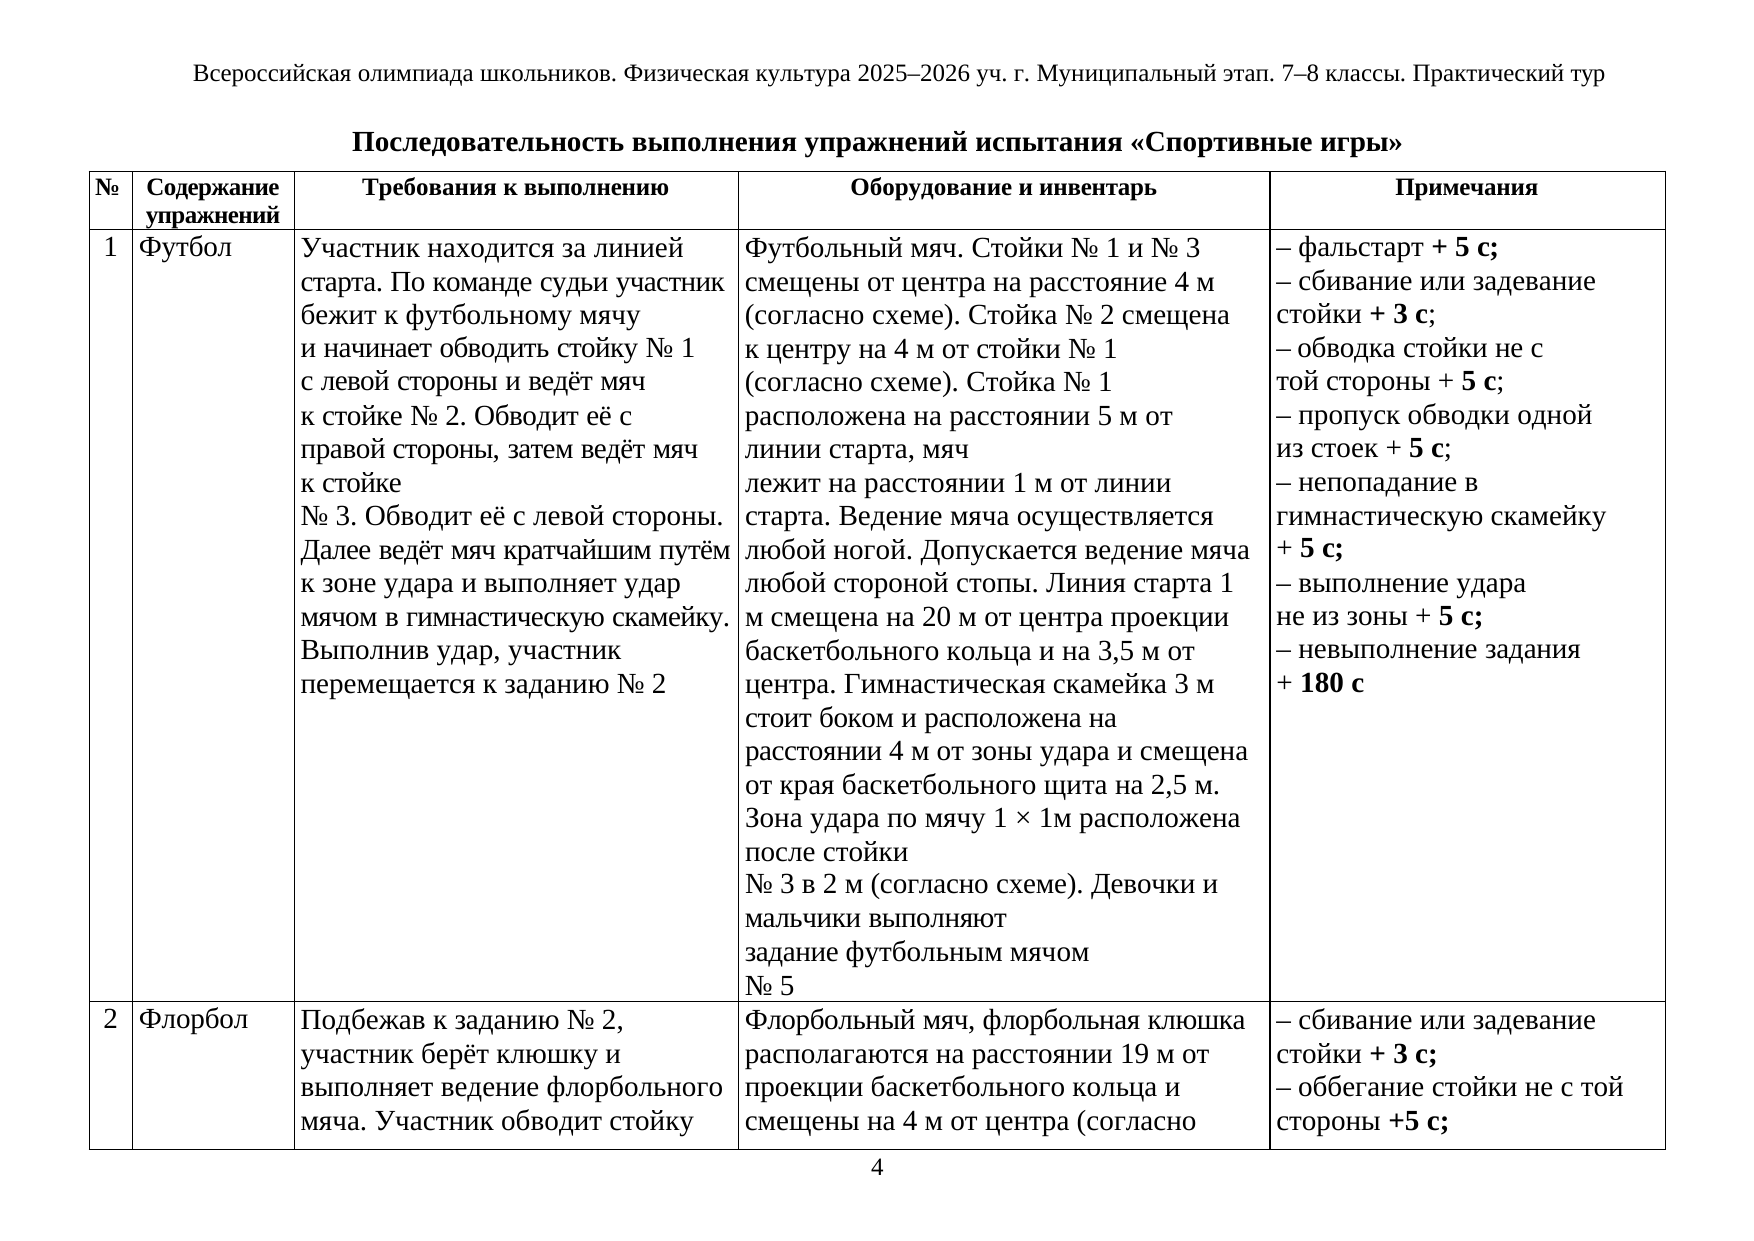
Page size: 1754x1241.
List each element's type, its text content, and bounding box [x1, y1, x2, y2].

table_cell Флорбол [133, 1002, 294, 1149]
text Всероссийская олимпиада школьников. Физическая культура 2025‒2026 уч. г. Муниципальный этап. 7–8 классы. Практический тур [133, 58, 1666, 86]
table_header Оборудование и инвентарь [739, 172, 1269, 229]
table_cell Участник находится за линией старта. По команде судьи участник бежит к футбольному мячу и начинает обводить стойку № 1 с левой стороны и ведёт мяч к стойке № 2. Обводит её с правой стороны, затем ведёт мяч к стойке № 3. Обводит её с левой стороны. Далее ведёт мяч кратчайшим путём к зоне удара и выполняет удар мячом в гимнастическую скамейку. Выполнив удар, участник перемещается к заданию № 2 [295, 230, 738, 1001]
table_cell фальстарт + 5 с; сбивание или задевание стойки + 3 с; обводка стойки не с той стороны + 5 с; пропуск обводки одной из стоек + 5 с; непопадание в гимнастическую скамейку + 5 с; выполнение удара не из зоны + 5 с; невыполнение задания + 180 с [1271, 230, 1665, 1001]
table_header Содержание упражнений [133, 172, 294, 229]
table_header Примечания [1271, 172, 1665, 229]
table_cell Футбол [133, 230, 294, 1001]
table_cell 2 [90, 1002, 132, 1149]
table_cell 1 [90, 230, 132, 1001]
subtitle Последовательность выполнения упражнений испытания «Спортивные игры» [89, 124, 1666, 158]
table_header № [90, 172, 132, 229]
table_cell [739, 1002, 1269, 1149]
table_header Требования к выполнению [295, 172, 738, 229]
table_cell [1271, 1002, 1665, 1149]
table_cell Футбольный мяч. Стойки № 1 и № 3 смещены от центра на расстояние 4 м (согласно схеме). Стойка № 2 смещена к центру на 4 м от стойки № 1 (согласно схеме). Стойка № 1 расположена на расстоянии 5 м от линии старта, мяч лежит на расстоянии 1 м от линии старта. Ведение мяча осуществляется любой ногой. Допускается ведение мяча любой стороной стопы. Линия старта 1 м смещена на 20 м от центра проекции баскетбольного кольца и на 3,5 м от центра. Гимнастическая скамейка 3 м стоит боком и расположена на расстоянии 4 м от зоны удара и смещена от края баскетбольного щита на 2,5 м. Зона удара по мячу 1 × 1м расположена после стойки № 3 в 2 м (согласно схеме). Девочки и мальчики выполняют задание футбольным мячом № 5 [739, 230, 1269, 1001]
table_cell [295, 1002, 738, 1149]
